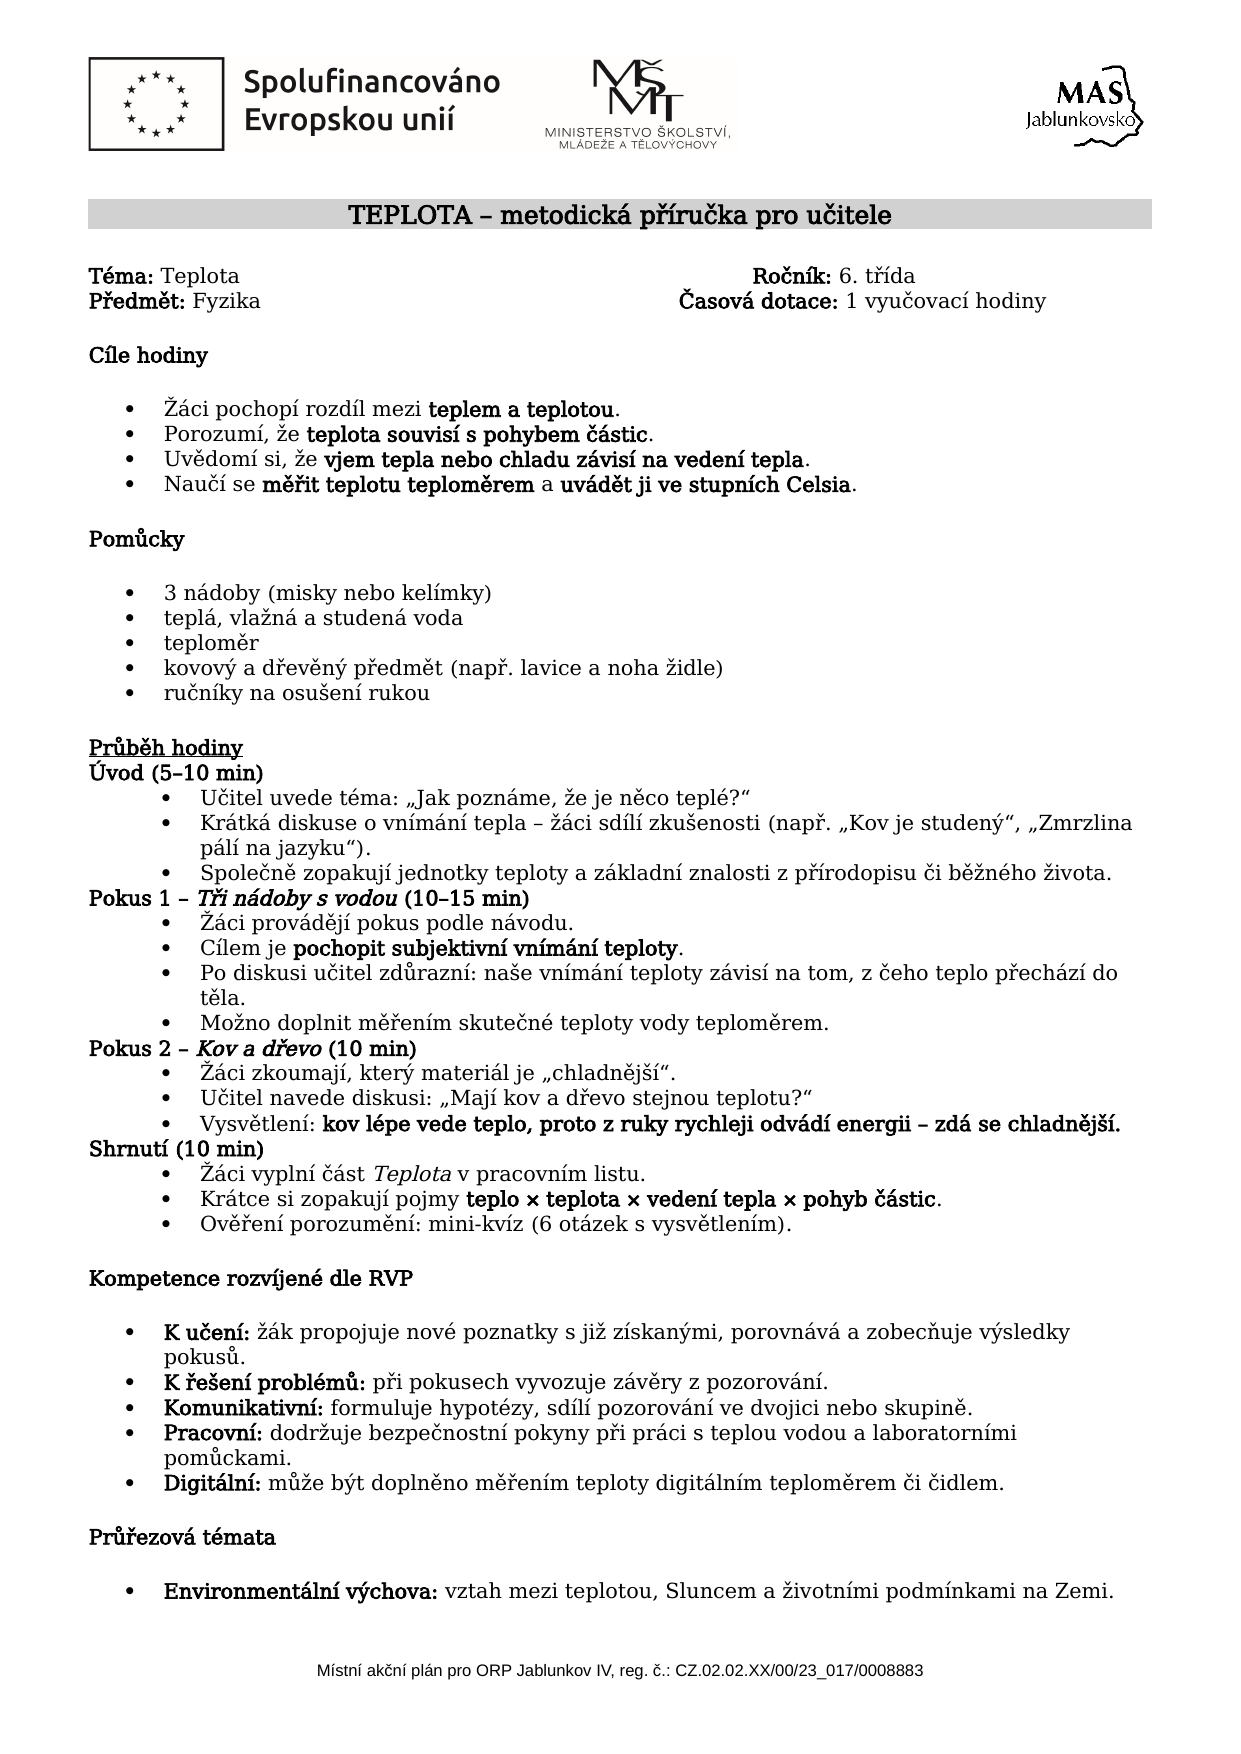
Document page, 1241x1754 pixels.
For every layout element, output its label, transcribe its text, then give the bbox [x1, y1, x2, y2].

list K řešení problémů: při pokusech vyvozuje závěry z pozorování. [126, 1369, 1152, 1394]
list Uvědomí si, že vjem tepla nebo chladu závisí na vedení tepla. [126, 446, 1152, 471]
text Téma: Teplota Ročník: 6. třída Předmět: Fyzika Časová dotace: 1 vyučovací hodiny [88, 263, 1152, 313]
list Možno doplnit měřením skutečné teploty vody teploměrem. [162, 1010, 1152, 1035]
list K učení: žák propojuje nové poznatky s již získanými, porovnává a zobecňuje výsledky pokusů. [126, 1319, 1152, 1369]
text Průběh hodiny [88, 734, 1152, 759]
list Krátká diskuse o vnímání tepla – žáci sdílí zkušenosti (např. „Kov je studený“, „Zmrzlina pálí na jazyku“). [162, 809, 1152, 859]
text Shrnutí (10 min) [88, 1135, 1152, 1160]
list kovový a dřevěný předmět (např. lavice a noha židle) [126, 655, 1152, 680]
list Digitální: může být doplněno měřením teploty digitálním teploměrem či čidlem. [126, 1469, 1152, 1494]
list 3 nádoby (misky nebo kelímky) [126, 580, 1152, 605]
list Cílem je pochopit subjektivní vnímání teploty. [162, 935, 1152, 960]
list Krátce si zopakují pojmy teplo × teplota × vedení tepla × pohyb částic. [162, 1186, 1152, 1211]
list Žáci provádějí pokus podle návodu. [162, 910, 1152, 935]
text Pomůcky [88, 526, 1152, 551]
list Po diskusi učitel zdůrazní: naše vnímání teploty závisí na tom, z čeho teplo přechází do těla. [162, 960, 1152, 1010]
list Učitel uvede téma: „Jak poznáme, že je něco teplé?“ [162, 784, 1152, 809]
list Komunikativní: formuluje hypotézy, sdílí pozorování ve dvojici nebo skupině. [126, 1394, 1152, 1419]
list Učitel navede diskusi: „Mají kov a dřevo stejnou teplotu?“ [162, 1085, 1152, 1110]
list Společně zopakují jednotky teploty a základní znalosti z přírodopisu či běžného života. [162, 859, 1152, 885]
text Pokus 1 – Tři nádoby s vodou (10–15 min) [88, 885, 1152, 910]
list teplá, vlažná a studená voda [126, 605, 1152, 630]
text Cíle hodiny [88, 342, 1152, 367]
picture [1023, 61, 1146, 151]
list Ověření porozumění: mini-kvíz (6 otázek s vysvětlením). [162, 1211, 1152, 1236]
list Žáci vyplní část Teplota v pracovním listu. [162, 1160, 1152, 1186]
text Pokus 2 – Kov a dřevo (10 min) [88, 1035, 1152, 1060]
text TEPLOTA – metodická příručka pro učitele [88, 199, 1152, 229]
text Průřezová témata [88, 1524, 1152, 1549]
list Vysvětlení: kov lépe vede teplo, proto z ruky rychleji odvádí energii – zdá se chladnější. [162, 1110, 1152, 1135]
list Naučí se měřit teplotu teploměrem a uvádět ji ve stupních Celsia. [126, 471, 1152, 496]
text Kompetence rozvíjené dle RVP [88, 1265, 1152, 1290]
list Porozumí, že teplota souvisí s pohybem částic. [126, 421, 1152, 446]
list Žáci pochopí rozdíl mezi teplem a teplotou. [126, 396, 1152, 421]
text Úvod (5–10 min) [88, 759, 1152, 784]
list ručníky na osušení rukou [126, 680, 1152, 705]
list teploměr [126, 630, 1152, 655]
picture [88, 57, 739, 151]
list Pracovní: dodržuje bezpečnostní pokyny při práci s teplou vodou a laboratorními pomůckami. [126, 1419, 1152, 1469]
list Environmentální výchova: vztah mezi teplotou, Sluncem a životními podmínkami na Zemi. [126, 1578, 1152, 1603]
list Žáci zkoumají, který materiál je „chladnější“. [162, 1060, 1152, 1085]
